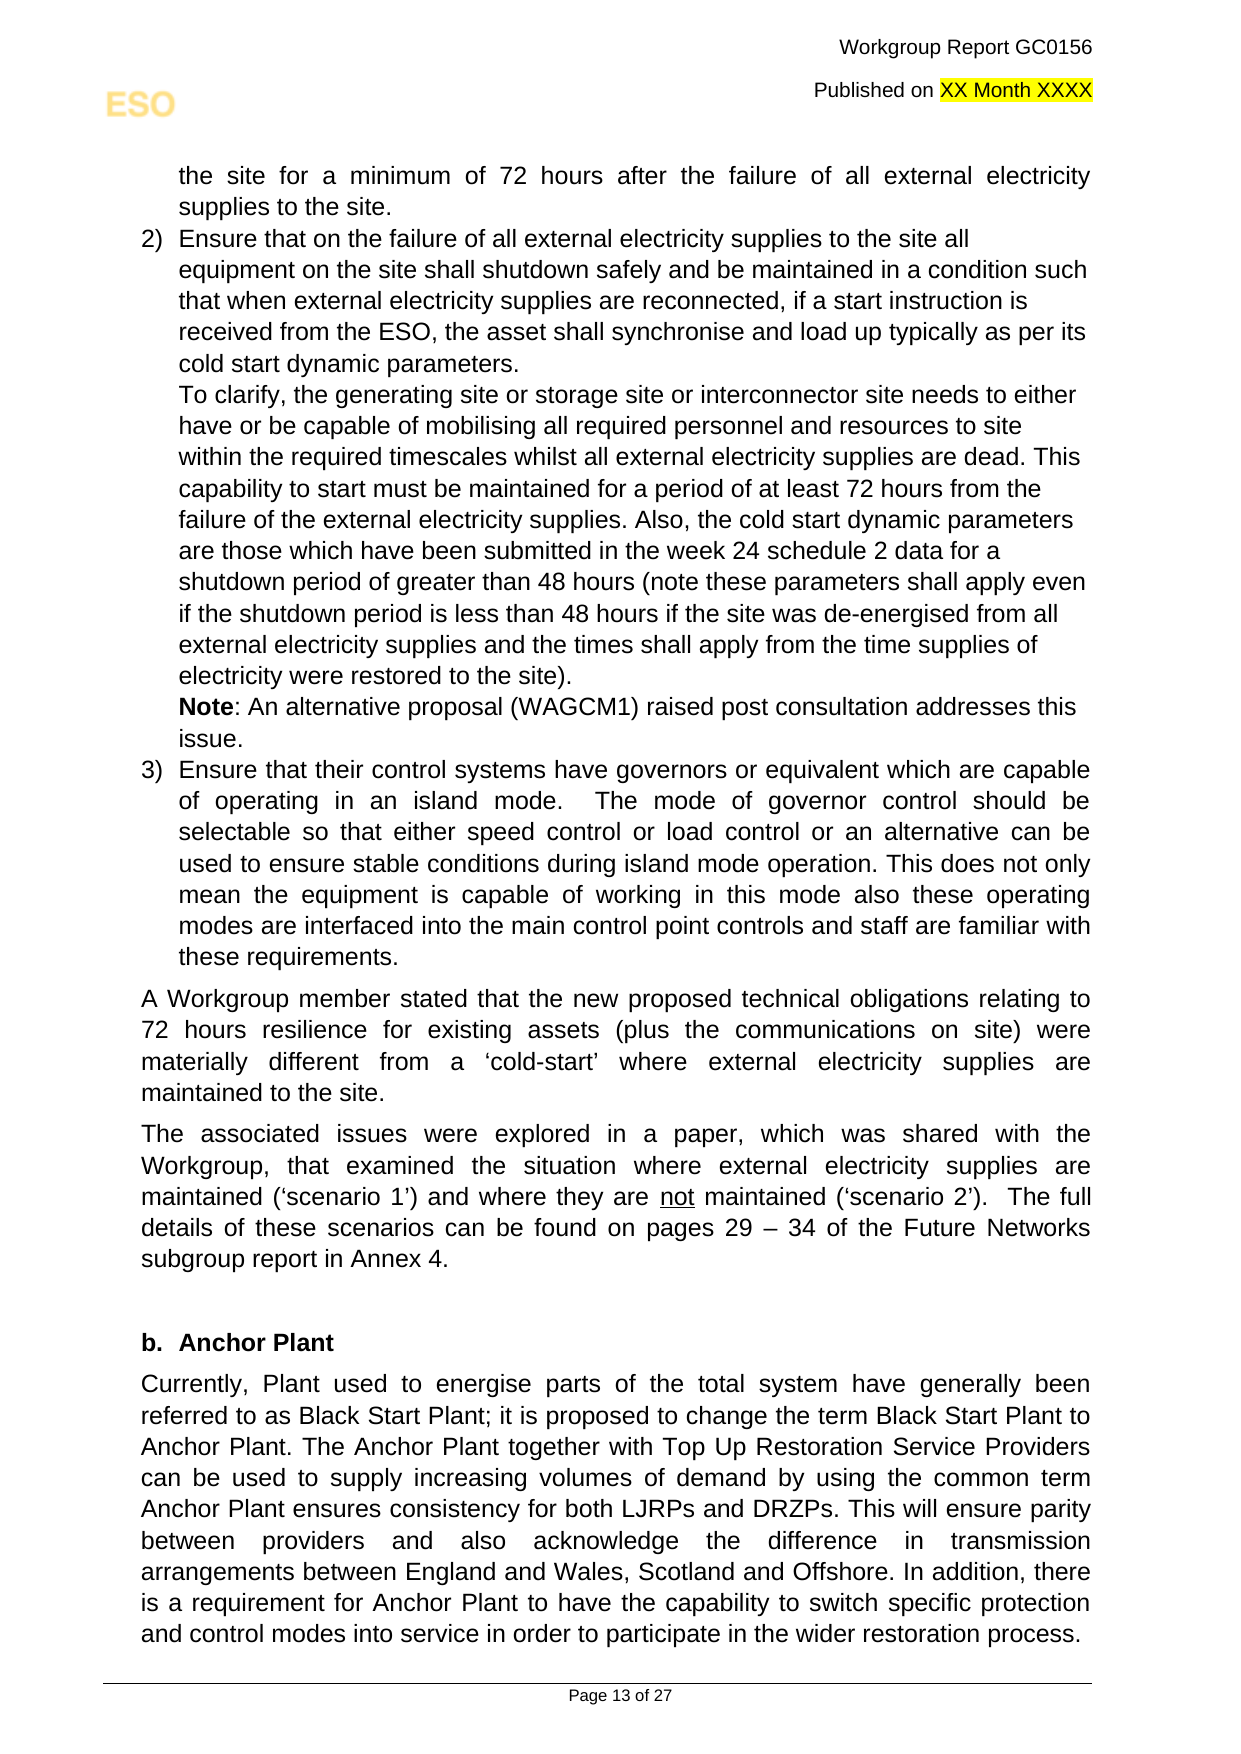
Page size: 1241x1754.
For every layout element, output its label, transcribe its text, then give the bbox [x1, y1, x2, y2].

list Anchor Plant [141, 1325, 1092, 1356]
picture [103, 79, 181, 125]
text Currently, Plant used to energise parts of the total system have generally been referred to as Black Start Plant; it is proposed to change the term Black Start Plant to Anchor Plant. The Anchor Plant together with Top Up Restoration Service Providers can be used to supply increasing volumes of demand by using the common term Anchor Plant ensures consistency for both LJRPs and DRZPs. This will ensure parity between providers and also acknowledge the difference in transmission arrangements between England and Wales, Scotland and Offshore. In addition, there is a requirement for Anchor Plant to have the capability to switch specific protection and control modes into service in order to participate in the wider restoration process. [141, 1367, 1092, 1648]
list Ensure that their control systems have governors or equivalent which are capable of operating in an island mode. The mode of governor control should be selectable so that either speed control or load control or an alternative can be used to ensure stable conditions during island mode operation. This does not only mean the equipment is capable of working in this mode also these operating modes are interfaced into the main control point controls and staff are familiar with these requirements. [141, 752, 1092, 971]
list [141, 158, 1092, 221]
list Ensure that on the failure of all external electricity supplies to the site all equipment on the site shall shutdown safely and be maintained in a condition such that when external electricity supplies are reconnected, if a start instruction is received from the ESO, the asset shall synchronise and load up typically as per its cold start dynamic parameters. To clarify, the generating site or storage site or interconnector site needs to either have or be capable of mobilising all required personnel and resources to site within the required timescales whilst all external electricity supplies are dead. This capability to start must be maintained for a period of at least 72 hours from the failure of the external electricity supplies. Also, the cold start dynamic parameters are those which have been submitted in the week 24 schedule 2 data for a shutdown period of greater than 48 hours (note these parameters shall apply even if the shutdown period is less than 48 hours if the site was de-energised from all external electricity supplies and the times shall apply from the time supplies of electricity were restored to the site). [141, 221, 1092, 690]
text A Workgroup member stated that the new proposed technical obligations relating to 72 hours resilience for existing assets (plus the communications on site) were materially different from a ‘cold-start’ where external electricity supplies are maintained to the site. [141, 981, 1092, 1106]
list Note: An alternative proposal (WAGCM1) raised post consultation addresses this issue. [178, 690, 1092, 752]
text The associated issues were explored in a paper, which was shared with the Workgroup, that examined the situation where external electricity supplies are maintained (‘scenario 1’) and where they are not maintained (‘scenario 2’). The full details of these scenarios can be found on pages 29 – 34 of the Future Networks subgroup report in Annex 4. [141, 1117, 1092, 1273]
